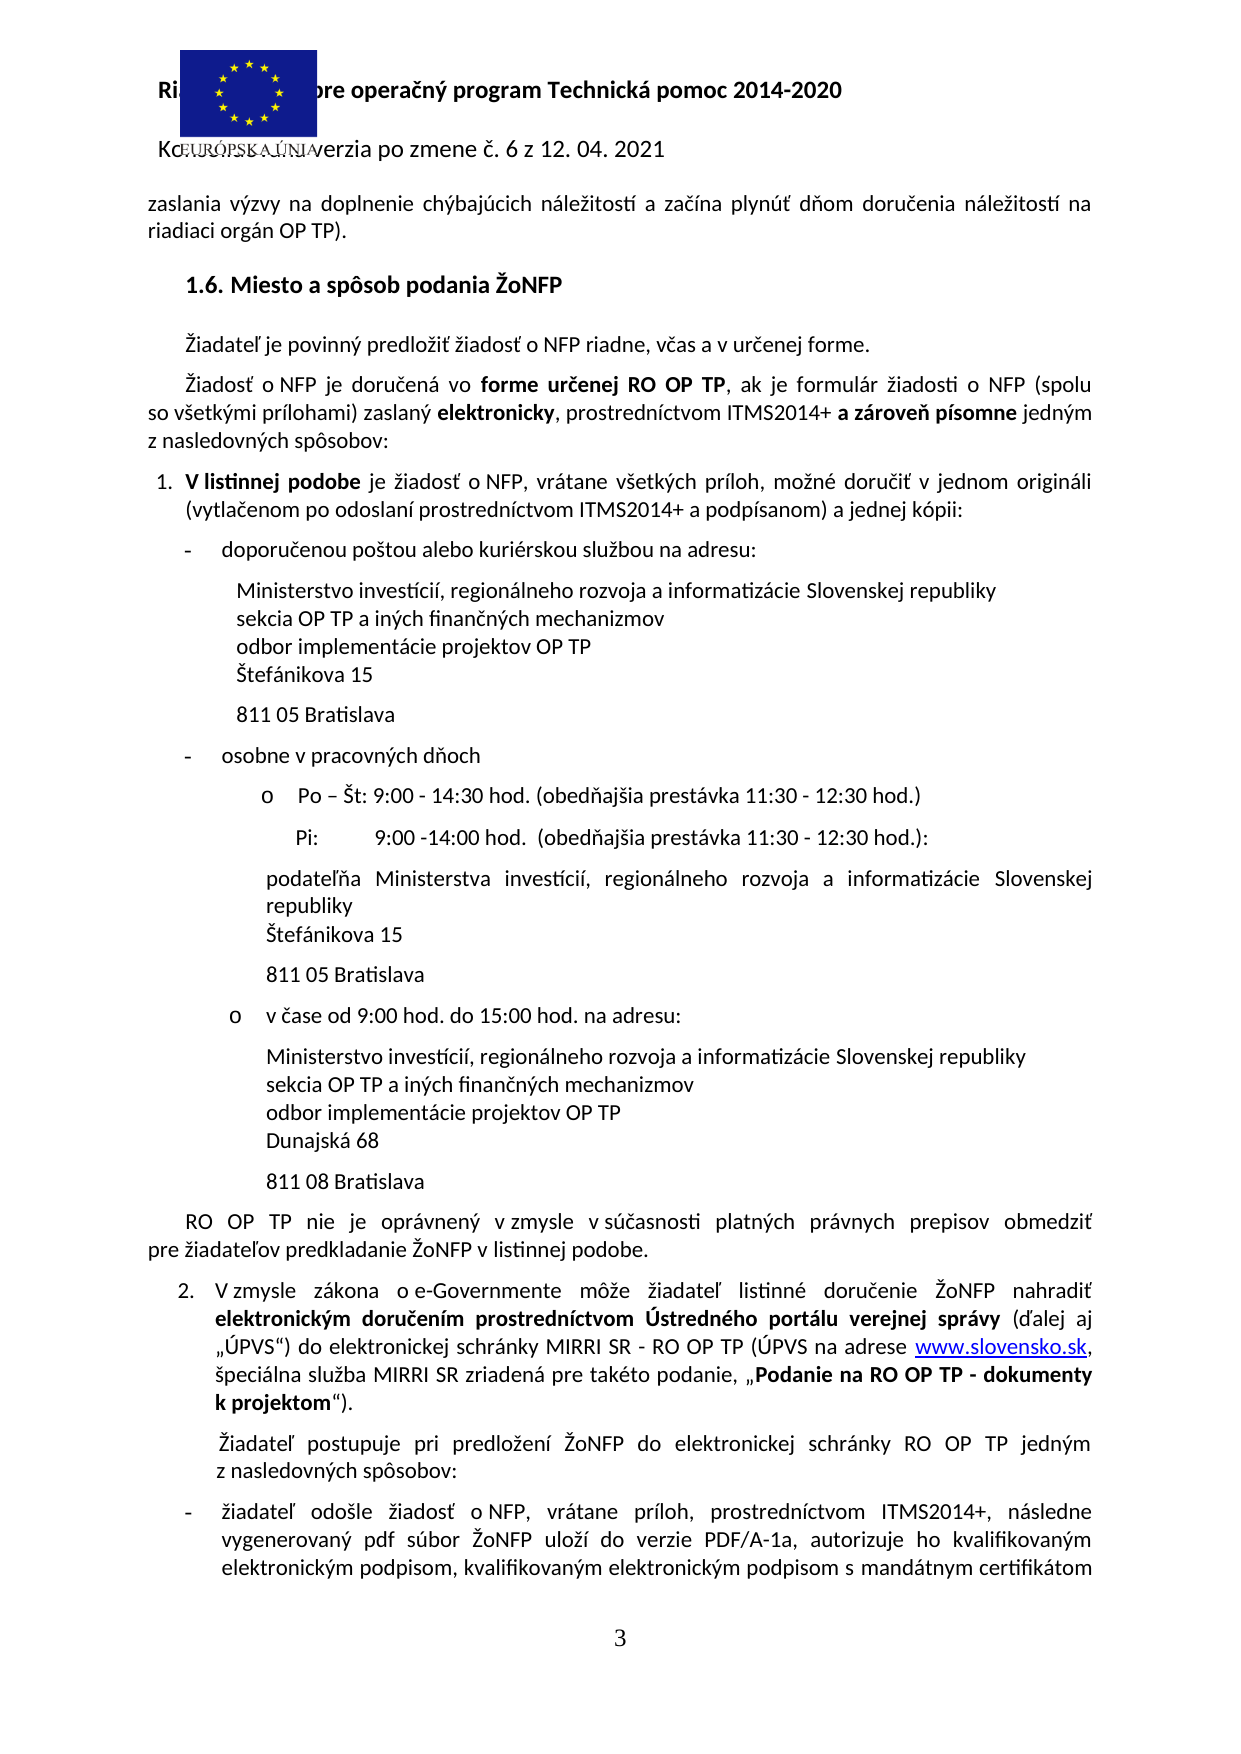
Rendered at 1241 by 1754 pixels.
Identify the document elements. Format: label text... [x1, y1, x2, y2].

list Miesto a spôsob podania ŽoNFP [185, 270, 1093, 300]
text 811 05 Bratislava [236, 700, 1093, 728]
list doporučenou poštou alebo kuriérskou službou na adresu: [184, 535, 1093, 563]
text 811 05 Bratislava [266, 960, 1093, 988]
text RO OP TP nie je oprávnený v zmysle v súčasnosti platných právnych prepisov obmedziť pre žiadateľov predkladanie ŽoNFP v listinnej podobe. [148, 1207, 1093, 1263]
text sekcia OP TP a iných finančných mechanizmov [236, 604, 1093, 632]
text podateľňa Ministerstva investícií, regionálneho rozvoja a informatizácie Slovenskej republiky [266, 864, 1093, 920]
text odbor implementácie projektov OP TP [236, 632, 1093, 660]
list v čase od 9:00 hod. do 15:00 hod. na adresu: [228, 1001, 1093, 1030]
text Žiadateľ postupuje pri predložení ŽoNFP do elektronickej schránky RO OP TP jedným z nasledovných spôsobov: [216, 1429, 1093, 1485]
picture [179, 50, 318, 155]
list Po – Št: 9:00 - 14:30 hod. (obedňajšia prestávka 11:30 - 12:30 hod.) [260, 781, 1093, 811]
list V listinnej podobe je žiadosť o NFP, vrátane všetkých príloh, možné doručiť v jednom origináli (vytlačenom po odoslaní prostredníctvom ITMS2014+ a podpísanom) a jednej kópii: [156, 467, 1093, 523]
text Dunajská 68 [266, 1126, 1093, 1154]
text Štefánikova 15 [236, 660, 1093, 688]
text Ministerstvo investícií, regionálneho rozvoja a informatizácie Slovenskej republiky [266, 1042, 1093, 1070]
text 811 08 Bratislava [266, 1167, 1093, 1195]
text odbor implementácie projektov OP TP [266, 1098, 1093, 1126]
list osobne v pracovných dňoch [184, 741, 1093, 769]
list V zmysle zákona o e-Governmente môže žiadateľ listinné doručenie ŽoNFP nahradiť elektronickým doručením prostredníctvom Ústredného portálu verejnej správy (ďalej aj „ÚPVS“) do elektronickej schránky MIRRI SR - RO OP TP (ÚPVS na adrese www.slovensko.sk, špeciálna služba MIRRI SR zriadená pre takéto podanie, „Podanie na RO OP TP - dokumenty k projektom“). [177, 1276, 1093, 1416]
text sekcia OP TP a iných finančných mechanizmov [266, 1070, 1093, 1098]
text Ministerstvo investícií, regionálneho rozvoja a informatizácie Slovenskej republiky [236, 576, 1093, 604]
text Pi: 9:00 -14:00 hod. (obedňajšia prestávka 11:30 - 12:30 hod.): [221, 823, 1093, 851]
text Žiadosť o NFP je doručená vo forme určenej RO OP TP, ak je formulár žiadosti o NFP (spolu so všetkými prílohami) zaslaný elektronicky, prostredníctvom ITMS2014+ a zároveň písomne jedným z nasledovných spôsobov: [148, 370, 1093, 454]
text Žiadateľ je povinný predložiť žiadosť o NFP riadne, včas a v určenej forme. [148, 330, 1093, 358]
text Štefánikova 15 [266, 920, 1093, 948]
